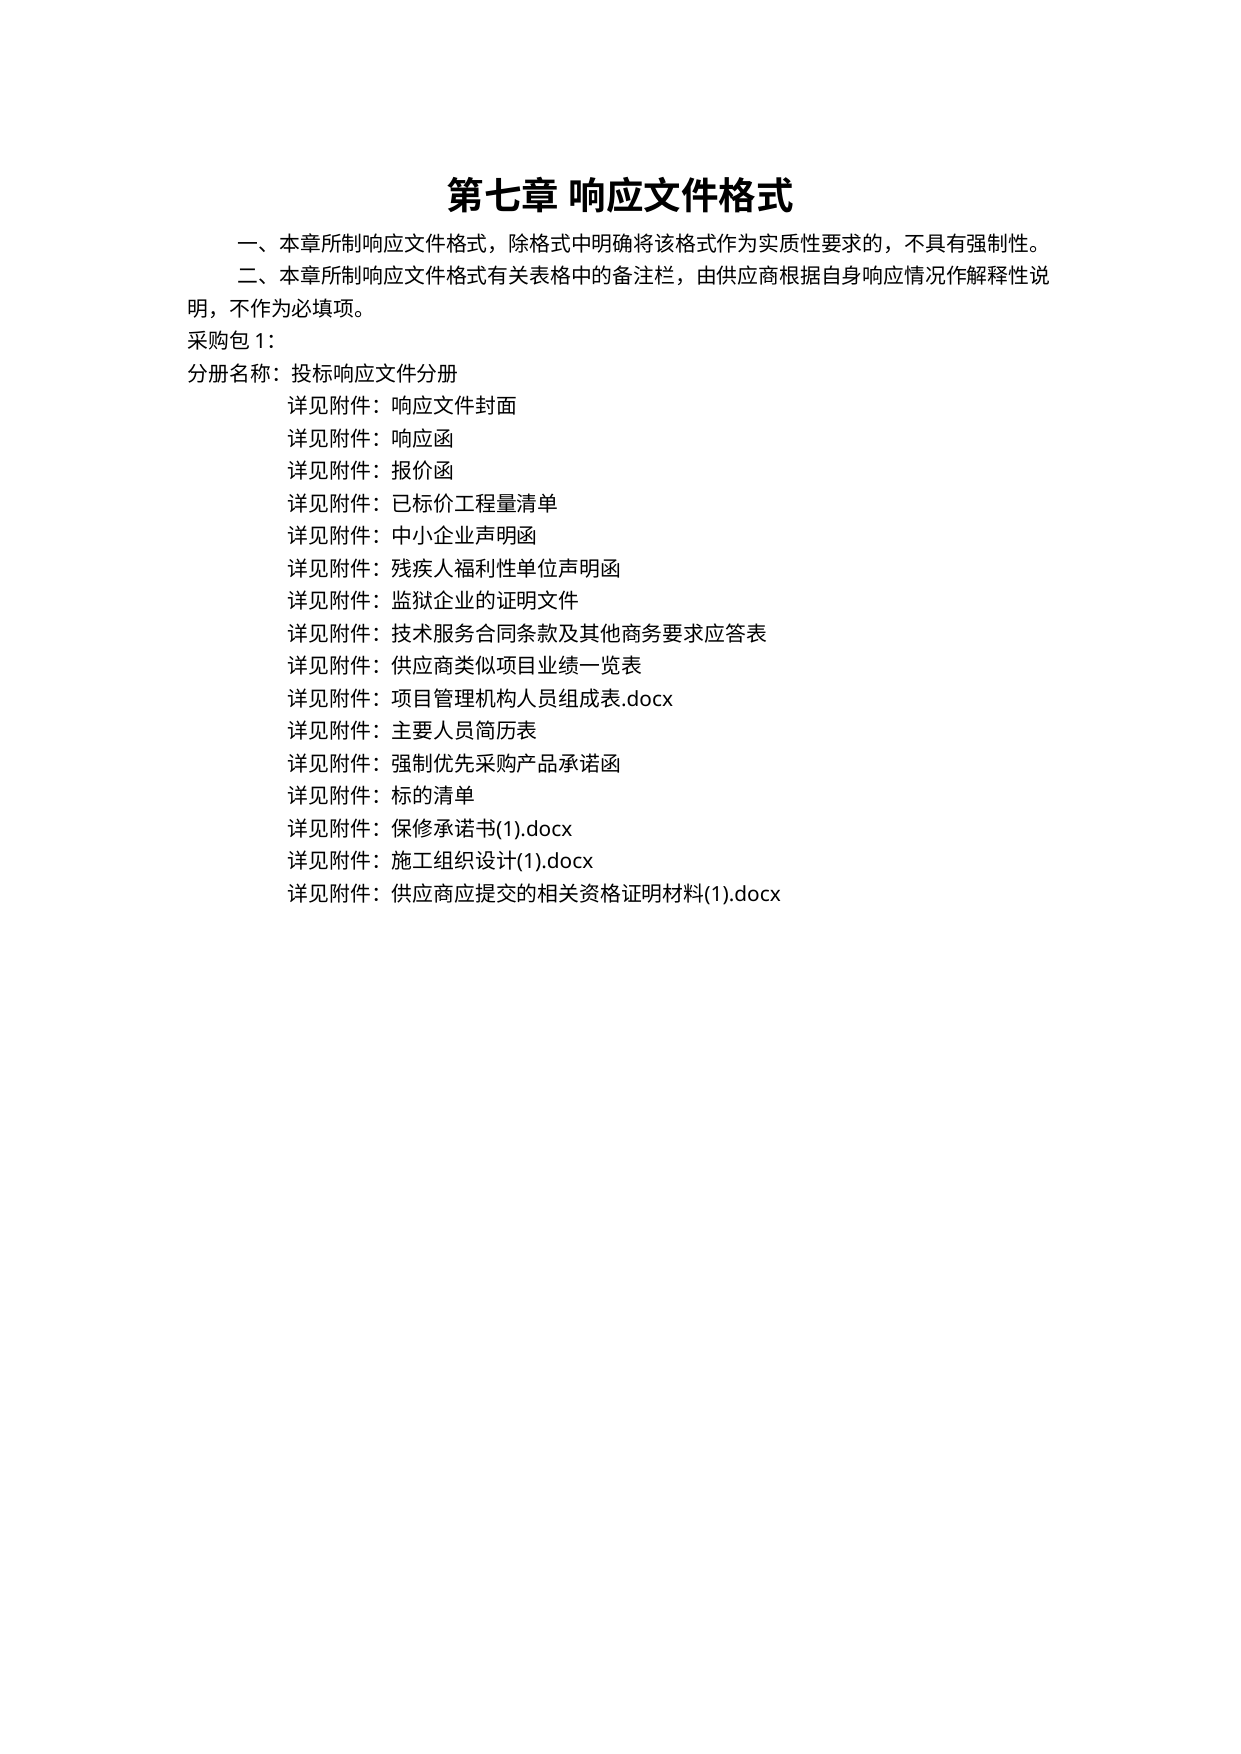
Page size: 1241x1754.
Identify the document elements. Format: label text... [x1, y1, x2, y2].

text 详见附件：施工组织设计(1).docx [187, 844, 1053, 877]
text 详见附件：项目管理机构人员组成表.docx [187, 682, 1053, 714]
text 第七章 响应文件格式 [187, 162, 1053, 227]
text 详见附件：保修承诺书(1).docx [187, 812, 1053, 844]
text 详见附件：供应商应提交的相关资格证明材料(1).docx [187, 877, 1053, 909]
text 详见附件：报价函 [187, 454, 1053, 487]
text 详见附件：技术服务合同条款及其他商务要求应答表 [187, 617, 1053, 649]
text 采购包1： [187, 324, 1053, 357]
text 详见附件：强制优先采购产品承诺函 [187, 747, 1053, 779]
text 详见附件：响应函 [187, 422, 1053, 454]
text 分册名称：投标响应文件分册 [187, 357, 1053, 389]
text 详见附件：已标价工程量清单 [187, 487, 1053, 519]
text 详见附件：标的清单 [187, 779, 1053, 812]
text 详见附件：中小企业声明函 [187, 519, 1053, 552]
text 详见附件：主要人员简历表 [187, 714, 1053, 747]
text 详见附件：残疾人福利性单位声明函 [187, 552, 1053, 584]
text 二、本章所制响应文件格式有关表格中的备注栏，由供应商根据自身响应情况作解释性说明，不作为必填项。 [187, 259, 1053, 324]
text 详见附件：供应商类似项目业绩一览表 [187, 649, 1053, 682]
text 详见附件：监狱企业的证明文件 [187, 584, 1053, 617]
text 一、本章所制响应文件格式，除格式中明确将该格式作为实质性要求的，不具有强制性。 [187, 227, 1053, 259]
text 详见附件：响应文件封面 [187, 389, 1053, 422]
